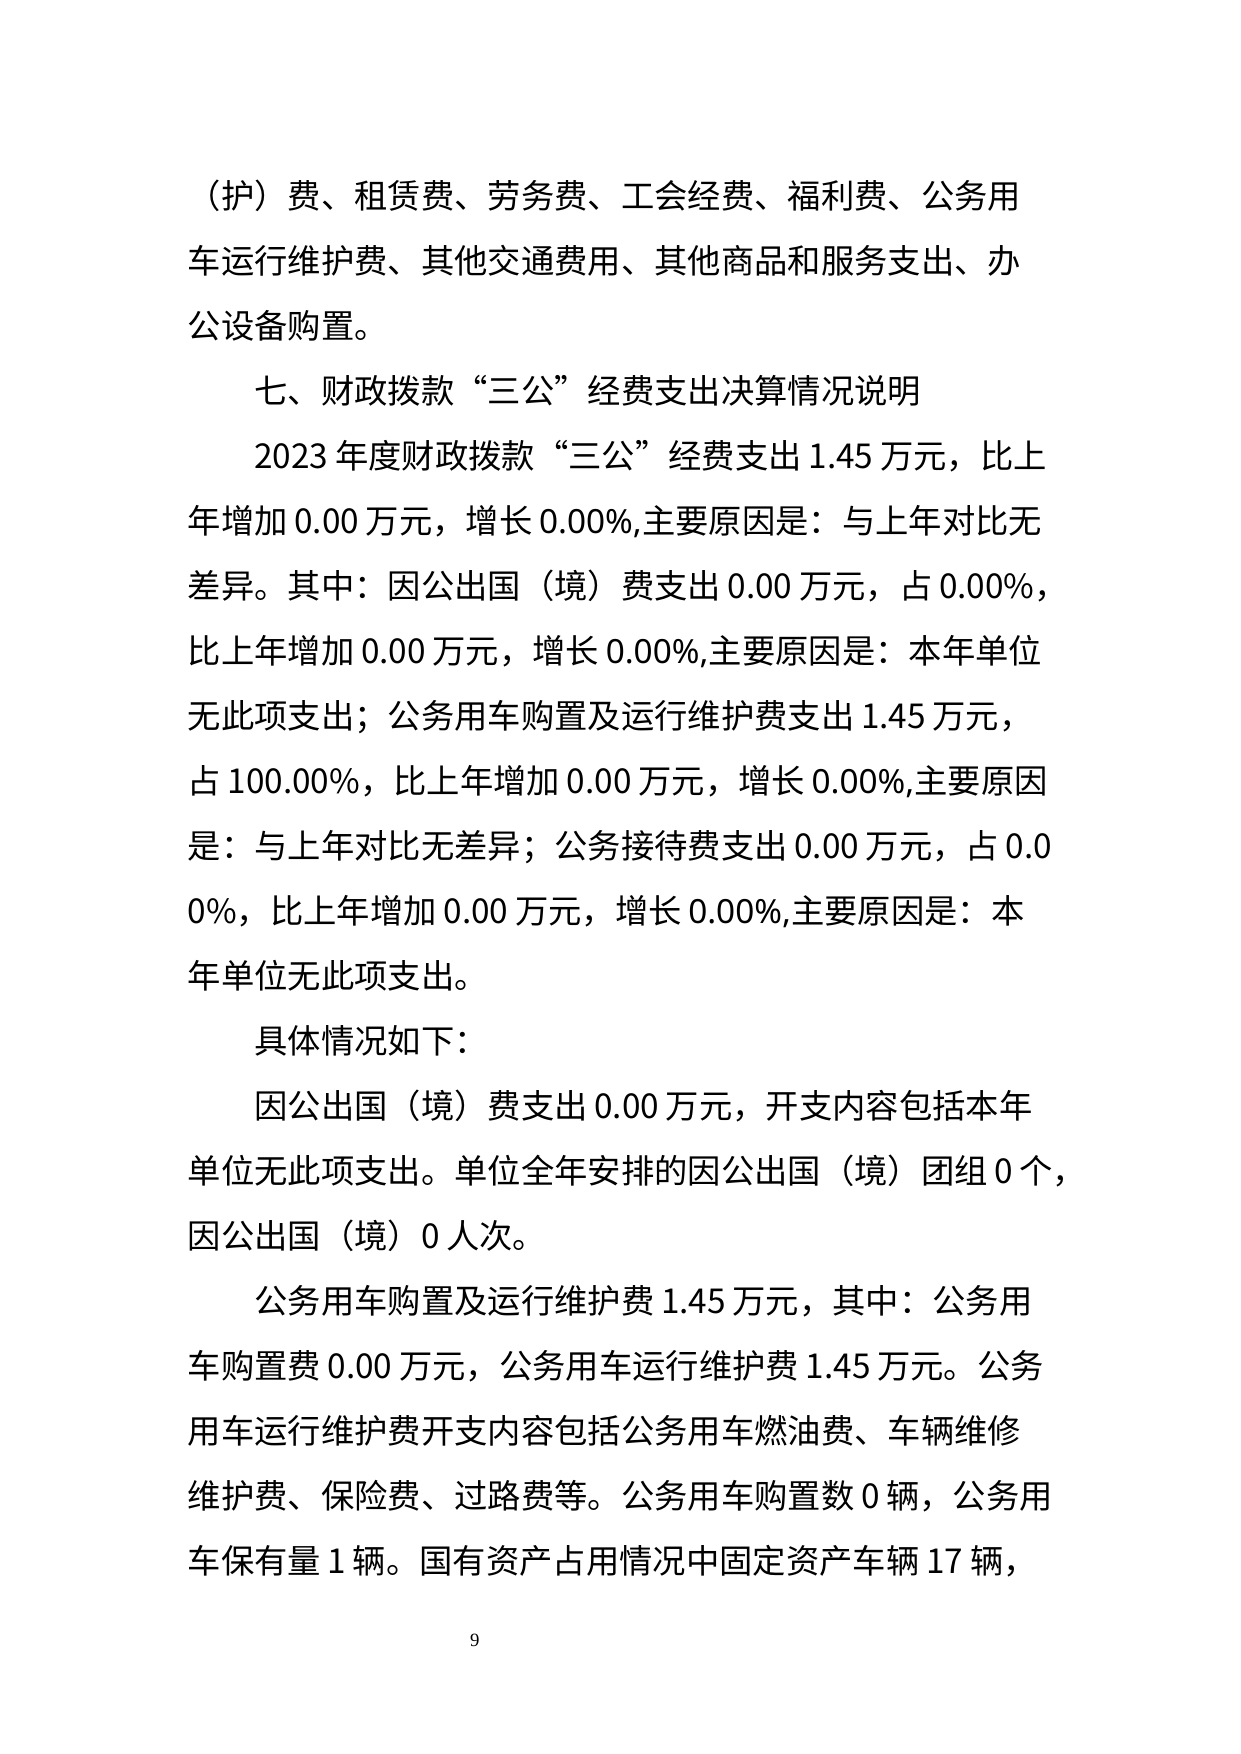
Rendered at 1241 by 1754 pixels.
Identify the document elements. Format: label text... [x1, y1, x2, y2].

text 具体情况如下： [187, 1007, 1053, 1072]
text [187, 162, 1053, 357]
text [187, 1267, 1053, 1592]
text 七、财政拨款“三公”经费支出决算情况说明 [187, 357, 1053, 422]
text 因公出国（境）费支出0.00万元，开支内容包括本年单位无此项支出。单位全年安排的因公出国（境）团组0个，因公出国（境）0人次。 [187, 1072, 1053, 1267]
text 2023年度财政拨款“三公”经费支出1.45万元，比上年增加0.00万元，增长0.00%,主要原因是：与上年对比无差异。其中：因公出国（境）费支出0.00万元，占0.00%，比上年增加0.00万元，增长0.00%,主要原因是：本年单位无此项支出；公务用车购置及运行维护费支出1.45万元，占100.00%，比上年增加0.00万元，增长0.00%,主要原因是：与上年对比无差异；公务接待费支出0.00万元，占0.00%，比上年增加0.00万元，增长0.00%,主要原因是：本年单位无此项支出。 [187, 422, 1053, 1007]
